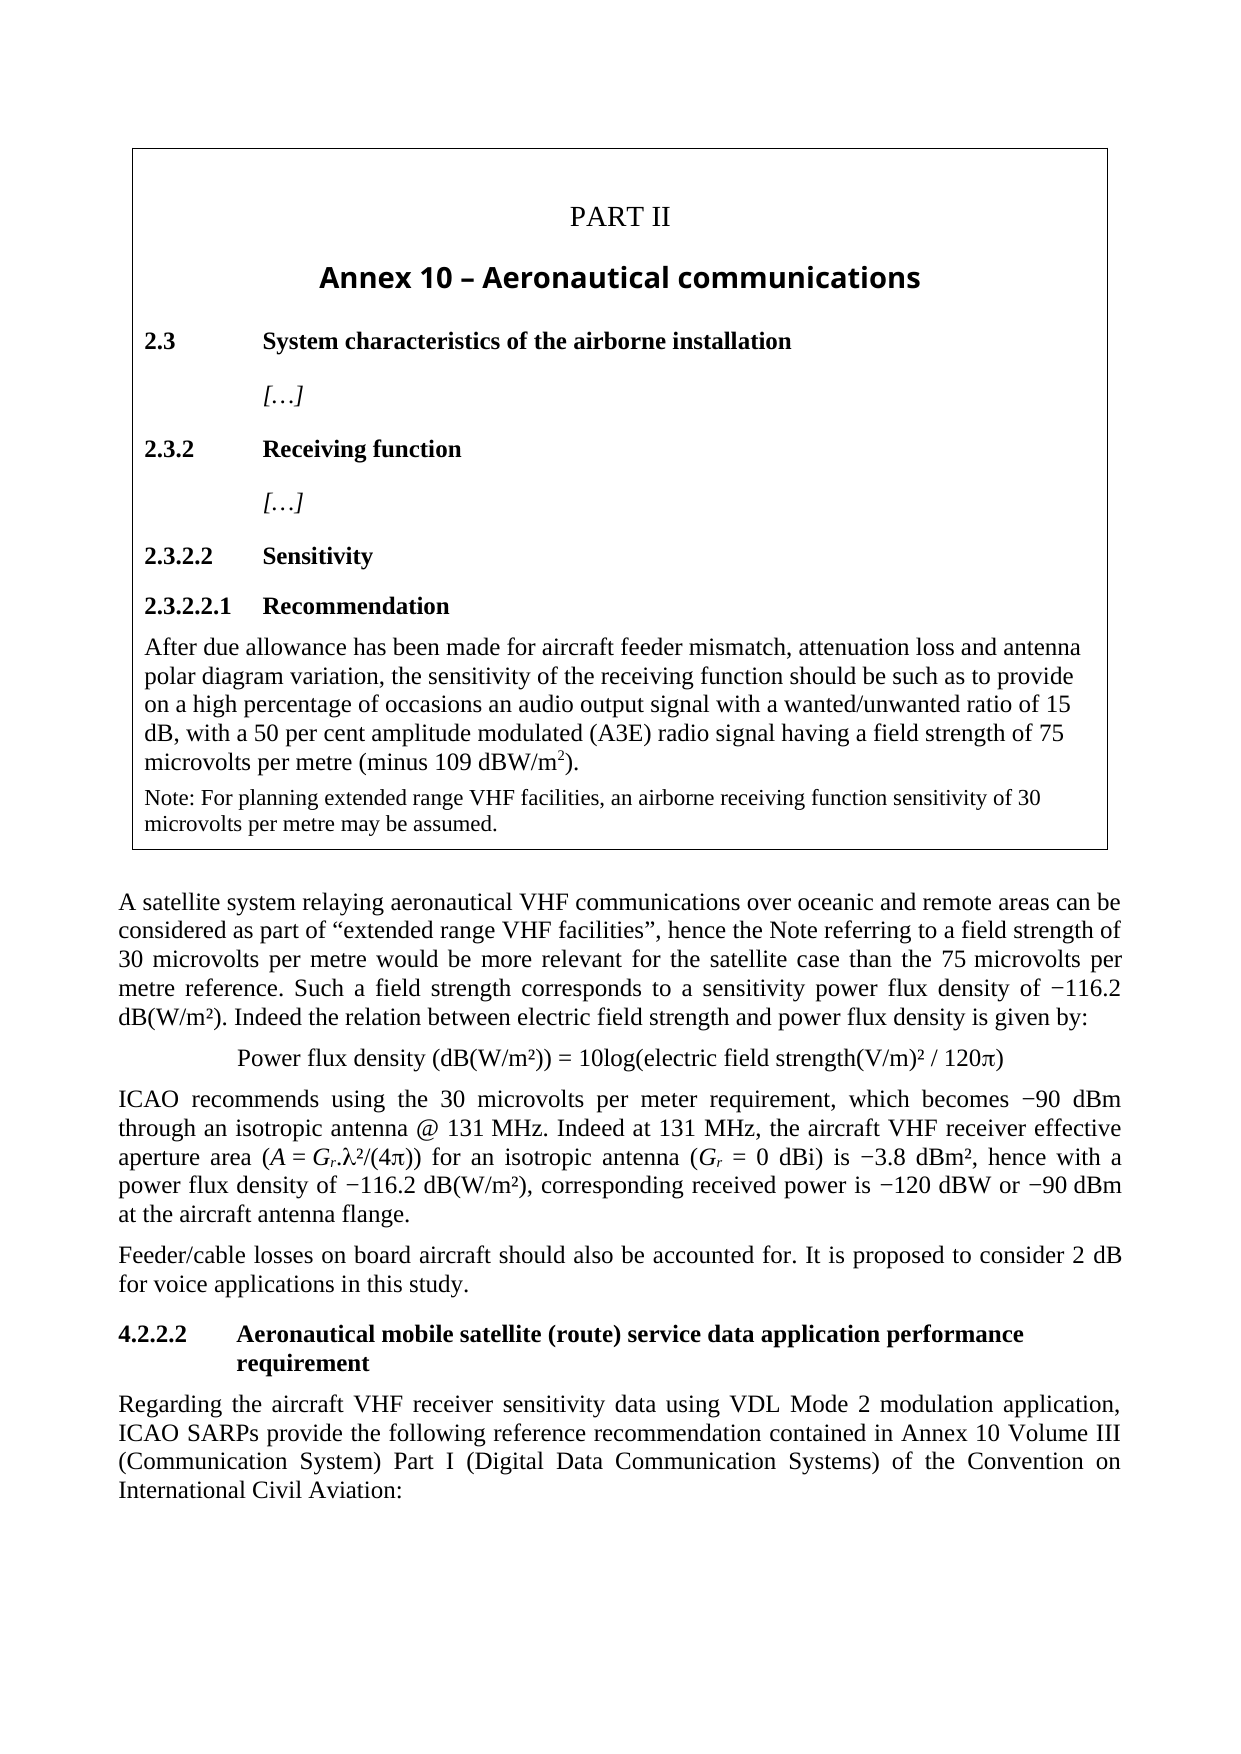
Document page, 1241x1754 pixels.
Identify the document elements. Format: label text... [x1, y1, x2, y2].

text Feeder/cable losses on board aircraft should also be accounted for. It is proposed to consider 2 dB for voice applications in this study. [118, 1241, 1122, 1298]
text ICAO recommends using the 30 microvolts per meter requirement, which becomes −90 dBm through an isotropic antenna @ 131 MHz. Indeed at 131 MHz, the aircraft VHF receiver effective aperture area (A = Gr.²/(4)) for an isotropic antenna (Gr = 0 dBi) is −3.8 dBm², hence with a power flux density of −116.2 dB(W/m²), corresponding received power is −120 dBW or −90 dBm at the aircraft antenna flange. [118, 1084, 1122, 1228]
text Regarding the aircraft VHF receiver sensitivity data using VDL Mode 2 modulation application, ICAO SARPs provide the following reference recommendation contained in Annex 10 Volume III (Communication System) Part I (Digital Data Communication Systems) of the Convention on International Civil Aviation: [118, 1389, 1122, 1504]
subtitle Aeronautical mobile satellite (route) service data application performance requirement [118, 1319, 1122, 1376]
table_header Part II Annex 10 – Aeronautical communications 2.3 System characteristics of the airborne installation […] 2.3.2 Receiving function […] 2.3.2.2 Sensitivity 2.3.2.2.1 Recommendation After due allowance has been made for aircraft feeder mismatch, attenuation loss and antenna polar diagram variation, the sensitivity of the receiving function should be such as to provide on a high percentage of occasions an audio output signal with a wanted/unwanted ratio of 15 dB, with a 50 per cent amplitude modulated (A3E) radio signal having a field strength of 75 microvolts per metre (minus 109 dBW/m2). Note: For planning extended range VHF facilities, an airborne receiving function sensitivity of 30 microvolts per metre may be assumed. [133, 149, 1107, 849]
text Power flux density (dB(W/m²)) = 10log(electric field strength(V/m)² / 120) [118, 1043, 1122, 1072]
text A satellite system relaying aeronautical VHF communications over oceanic and remote areas can be considered as part of “extended range VHF facilities”, hence the Note referring to a field strength of 30 microvolts per metre would be more relevant for the satellite case than the 75 microvolts per metre reference. Such a field strength corresponds to a sensitivity power flux density of −116.2 dB(W/m²). Indeed the relation between electric field strength and power flux density is given by: [118, 887, 1122, 1031]
